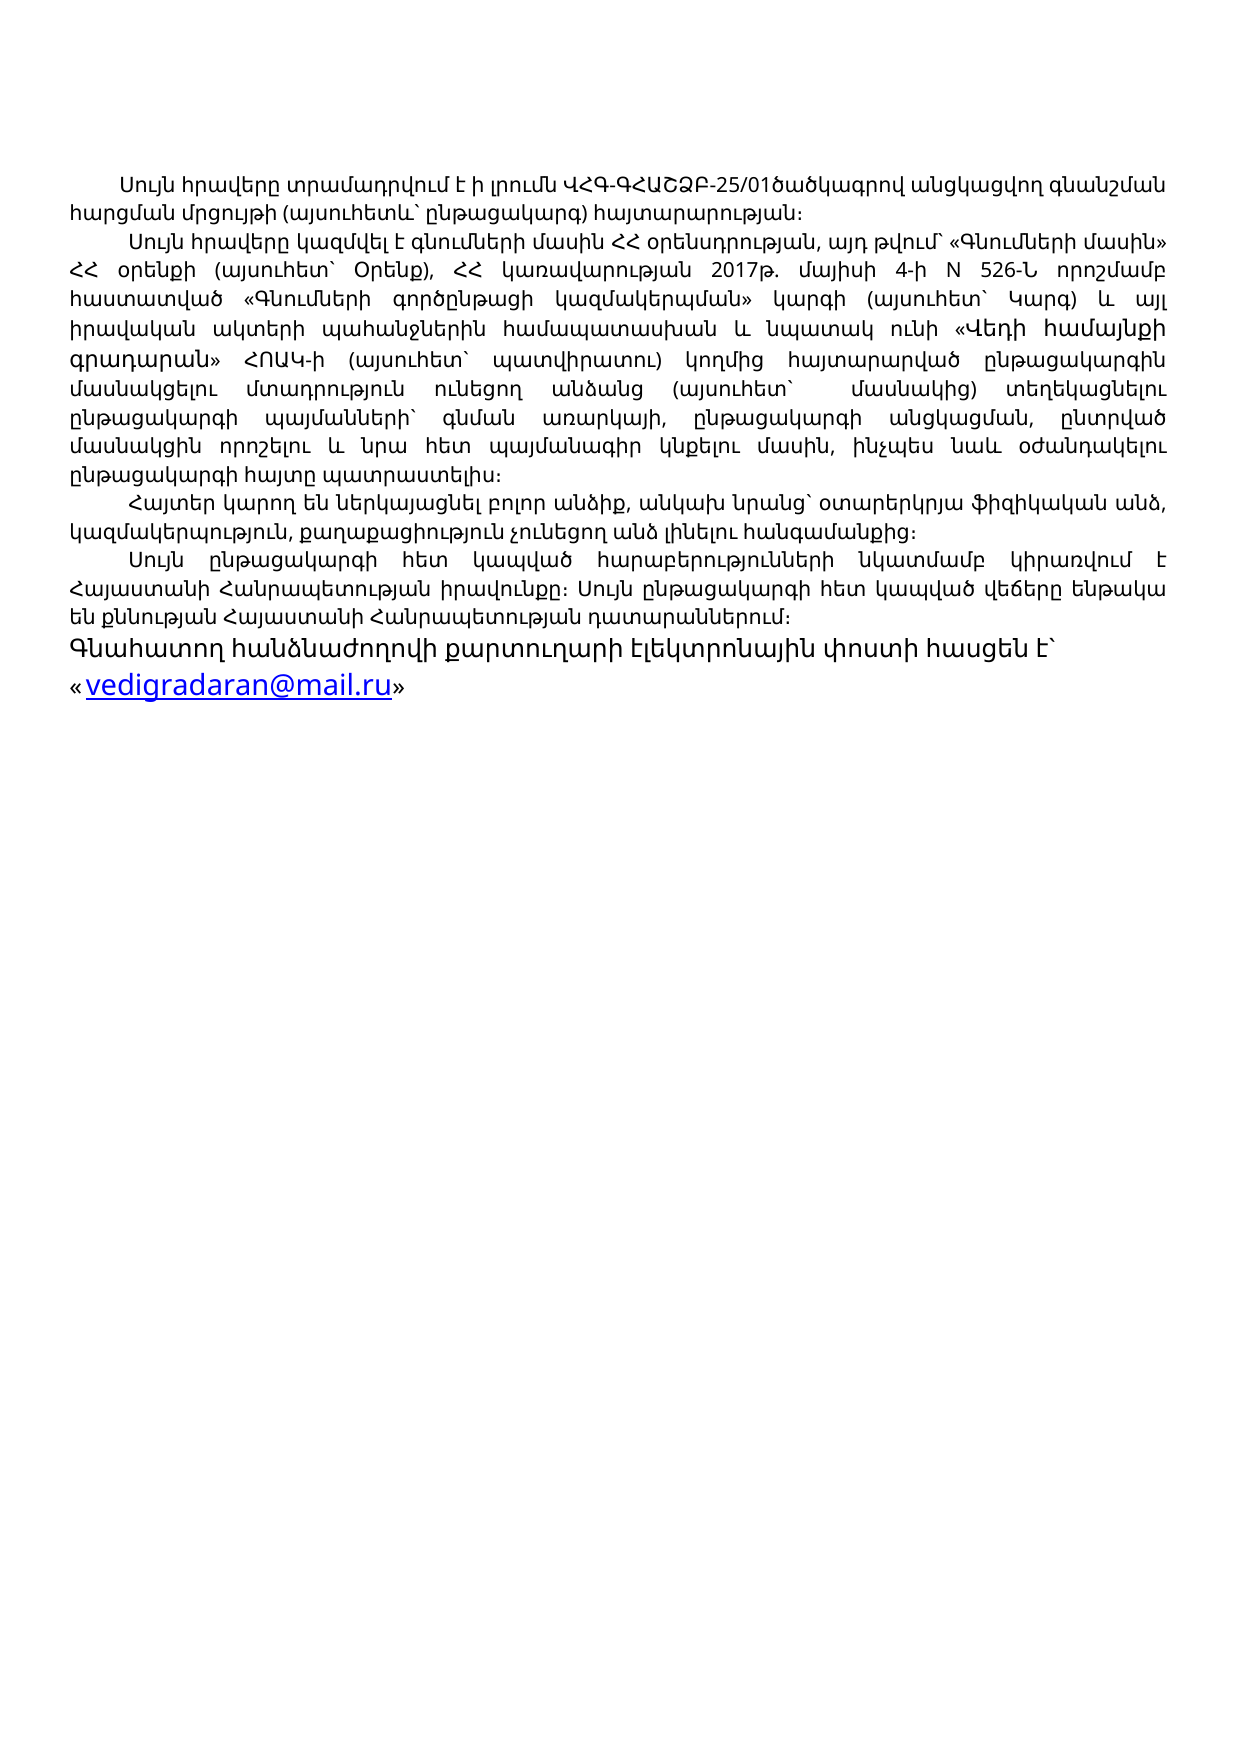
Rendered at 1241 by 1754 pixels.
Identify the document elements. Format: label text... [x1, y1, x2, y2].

text Սույն ընթացակարգի հետ կապված հարաբերությունների նկատմամբ կիրառվում է Հայաստանի Հանրապետության իրավունքը։ Սույն ընթացակարգի հետ կապված վեճերը ենթակա են քննության Հայաստանի Հանրապետության դատարաններում։ [69, 545, 1167, 631]
text Գնահատող հանձնաժողովի քարտուղարի էլեկտրոնային փոստի հասցեն է` « vedigradaran@mail.ru» [69, 631, 1167, 704]
text Սույն հրավերը կազմվել է գնումների մասին ՀՀ օրենսդրության, այդ թվում` «Գնումների մասին» ՀՀ օրենքի (այսուհետ` Օրենք), ՀՀ կառավարության 2017թ. մայիսի 4-ի N 526-Ն որոշմամբ հաստատված «Գնումների գործընթացի կազմակերպման» կարգի (այսուհետ` Կարգ) և այլ իրավական ակտերի պահանջներին համապատասխան և նպատակ ունի «Վեդի համայնքի գրադարան» ՀՈԱԿ-ի (այսուհետ` պատվիրատու) կողմից հայտարարված ընթացակարգին մասնակցելու մտադրություն ունեցող անձանց (այսուհետ` մասնակից) տեղեկացնելու ընթացակարգի պայմանների` գնման առարկայի, ընթացակարգի անցկացման, ընտրված մասնակցին որոշելու և նրա հետ պայմանագիր կնքելու մասին, ինչպես նաև օժանդակելու ընթացակարգի հայտը պատրաստելիս։ [69, 227, 1167, 488]
text Հայտեր կարող են ներկայացնել բոլոր անձիք, անկախ նրանց` օտարերկրյա ֆիզիկական անձ, կազմակերպություն, քաղաքացիություն չունեցող անձ լինելու հանգամանքից։ [69, 488, 1167, 545]
text Սույն հրավերը տրամադրվում է ի լրումն ՎՀԳ-ԳՀԱՇՁԲ-25/01ծածկագրով անցկացվող գնանշման հարցման մրցույթի (այսուհետև` ընթացակարգ) հայտարարության։ [69, 170, 1167, 227]
